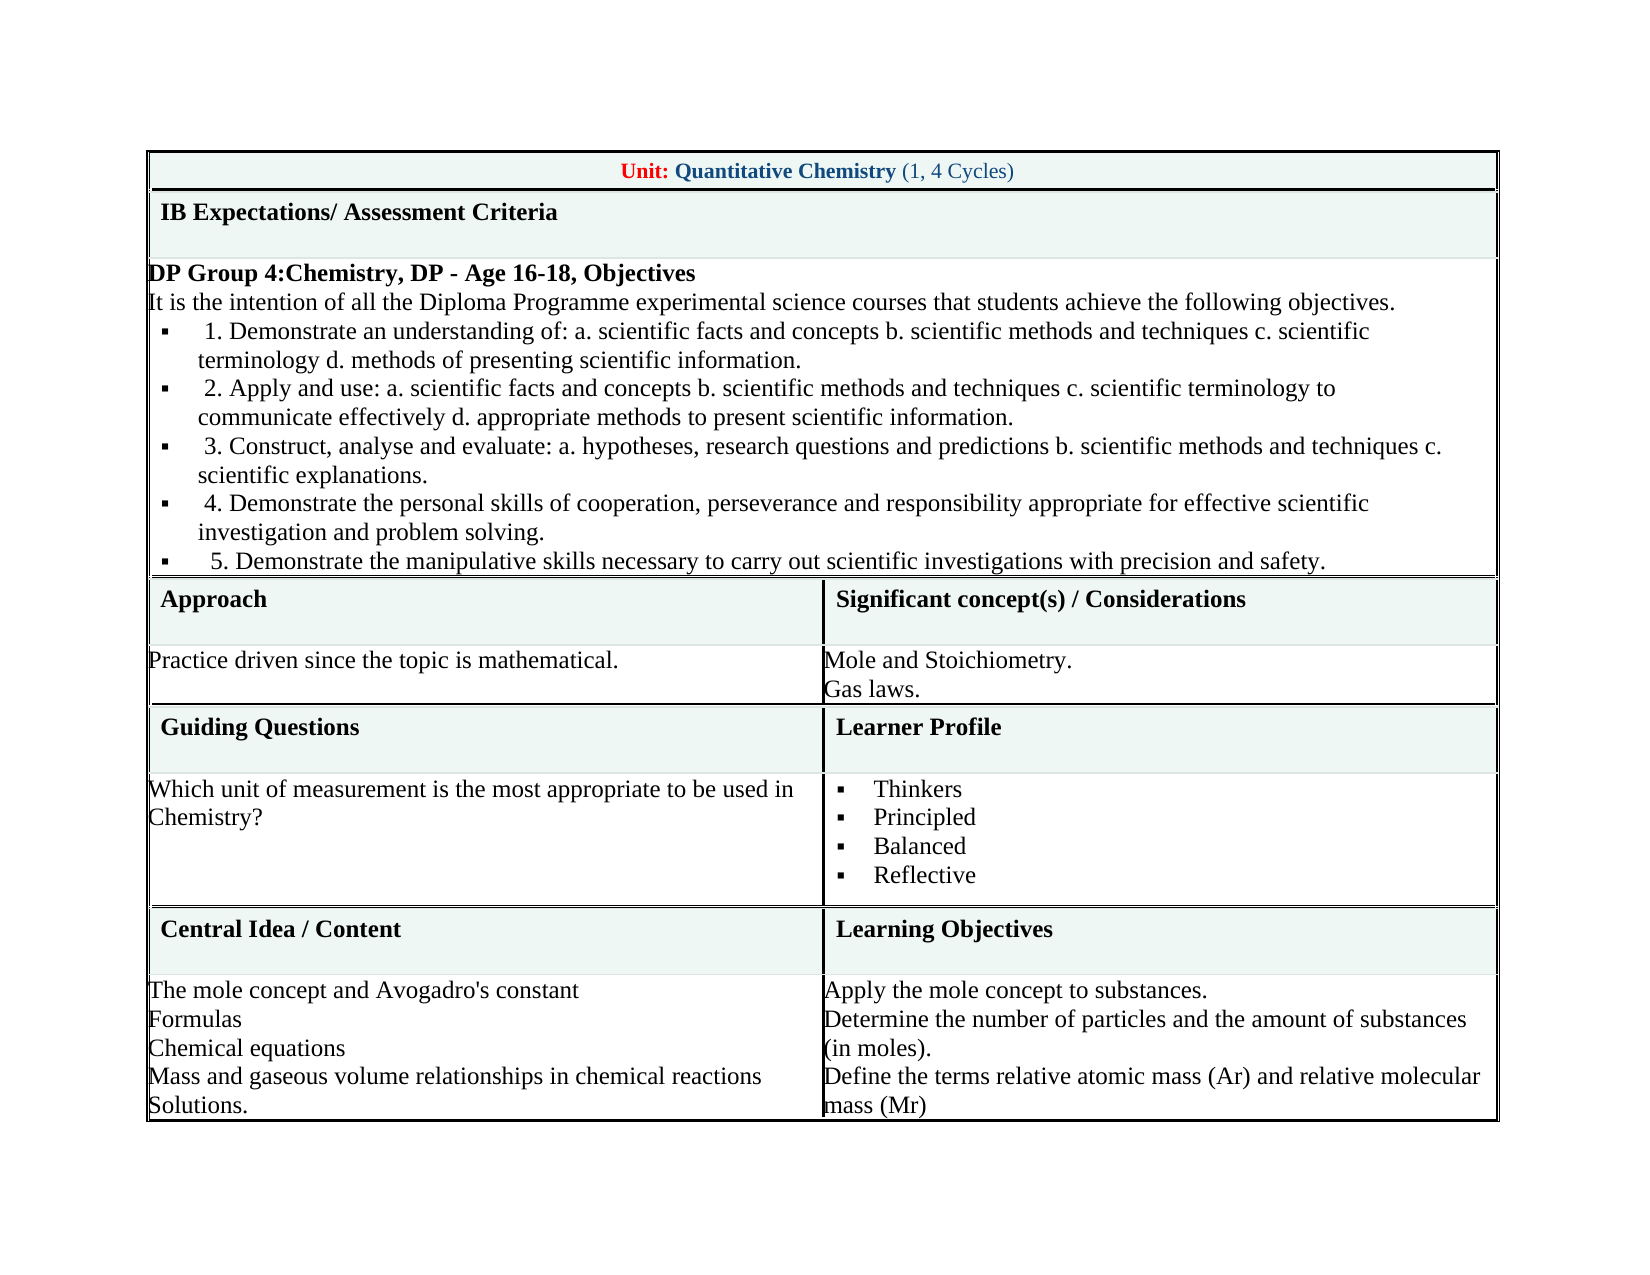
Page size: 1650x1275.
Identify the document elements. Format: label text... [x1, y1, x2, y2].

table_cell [823, 975, 1496, 1119]
table_cell Mole and Stoichiometry. Gas laws. [825, 646, 1496, 703]
table_cell Practice driven since the topic is mathematical. [150, 646, 822, 703]
table_cell [825, 774, 1496, 904]
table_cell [150, 975, 823, 1119]
table_cell Unit: Quantitative Chemistry (1, 4 Cycles) [150, 153, 1496, 188]
table_cell DP Group 4:Chemistry, DP - Age 16-18, Objectives It is the intention of all the Diploma Programme experimental science courses that students achieve the following objectives. 1. Demonstrate an understanding of: a. scientific facts and concepts b. scientific methods and techniques c. scientific terminology d. methods of presenting scientific information. 2. Apply and use: a. scientific facts and concepts b. scientific methods and techniques c. scientific terminology to communicate effectively d. appropriate methods to present scientific information. 3. Construct, analyse and evaluate: a. hypotheses, research questions and predictions b. scientific methods and techniques c. scientific explanations. 4. Demonstrate the personal skills of cooperation, perseverance and responsibility appropriate for effective scientific investigation and problem solving. 5. Demonstrate the manipulative skills necessary to carry out scientific investigations with precision and safety. [150, 259, 1496, 575]
table_cell Which unit of measurement is the most appropriate to be used in Chemistry? [150, 774, 822, 904]
